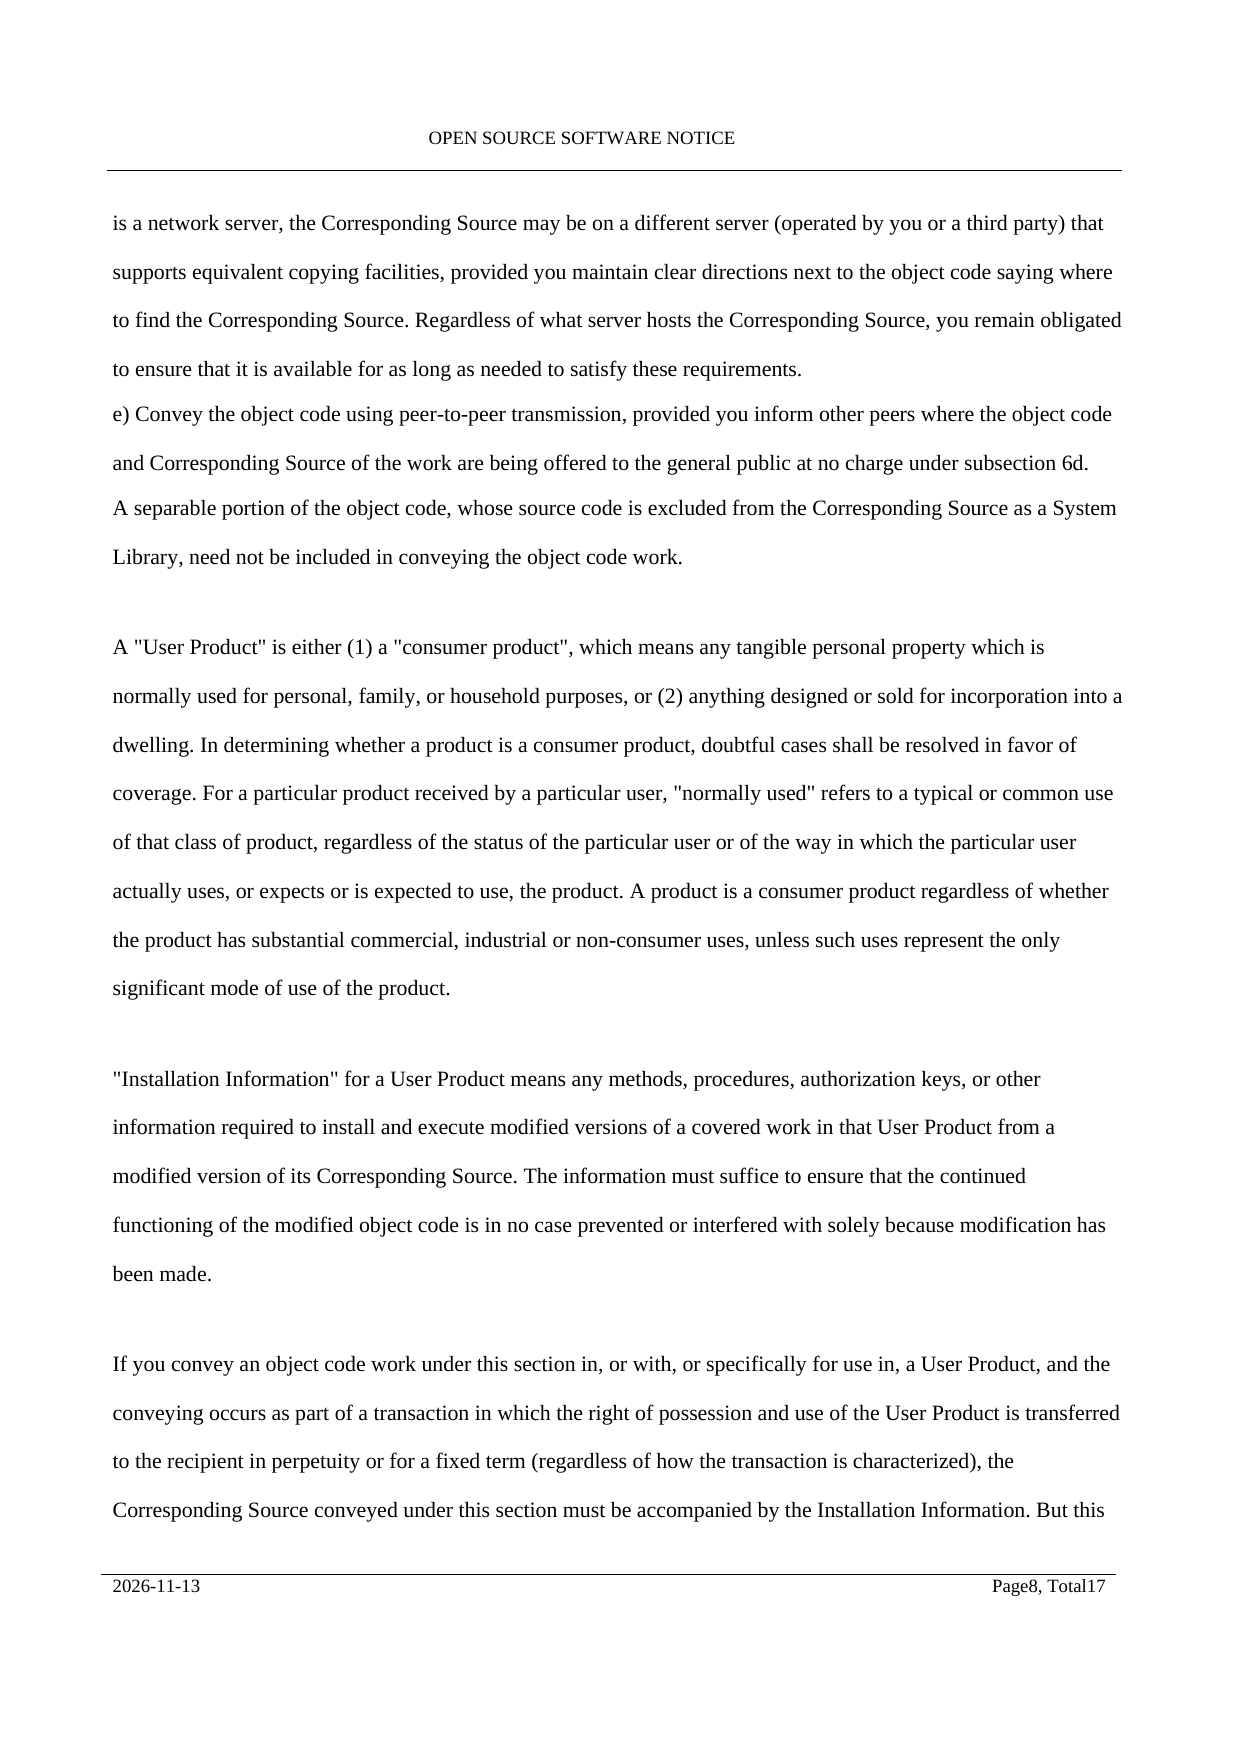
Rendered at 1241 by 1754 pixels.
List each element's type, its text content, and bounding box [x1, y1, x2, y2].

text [112, 1347, 1128, 1526]
text A "User Product" is either (1) a "consumer product", which means any tangible personal property which is normally used for personal, family, or household purposes, or (2) anything designed or sold for incorporation into a dwelling. In determining whether a product is a consumer product, doubtful cases shall be resolved in favor of coverage. For a particular product received by a particular user, "normally used" refers to a typical or common use of that class of product, regardless of the status of the particular user or of the way in which the particular user actually uses, or expects or is expected to use, the product. A product is a consumer product regardless of whether the product has substantial commercial, industrial or non-consumer uses, unless such uses represent the only significant mode of use of the product. [112, 631, 1128, 1004]
text "Installation Information" for a User Product means any methods, procedures, authorization keys, or other information required to install and execute modified versions of a covered work in that User Product from a modified version of its Corresponding Source. The information must suffice to ensure that the continued functioning of the modified object code is in no case prevented or interfered with solely because modification has been made. [112, 1062, 1128, 1289]
text A separable portion of the object code, whose source code is excluded from the Corresponding Source as a System Library, need not be included in conveying the object code work. [112, 492, 1128, 573]
text e) Convey the object code using peer-to-peer transmission, provided you inform other peers where the object code and Corresponding Source of the work are being offered to the general public at no charge under subsection 6d. [112, 398, 1128, 479]
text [112, 206, 1128, 385]
